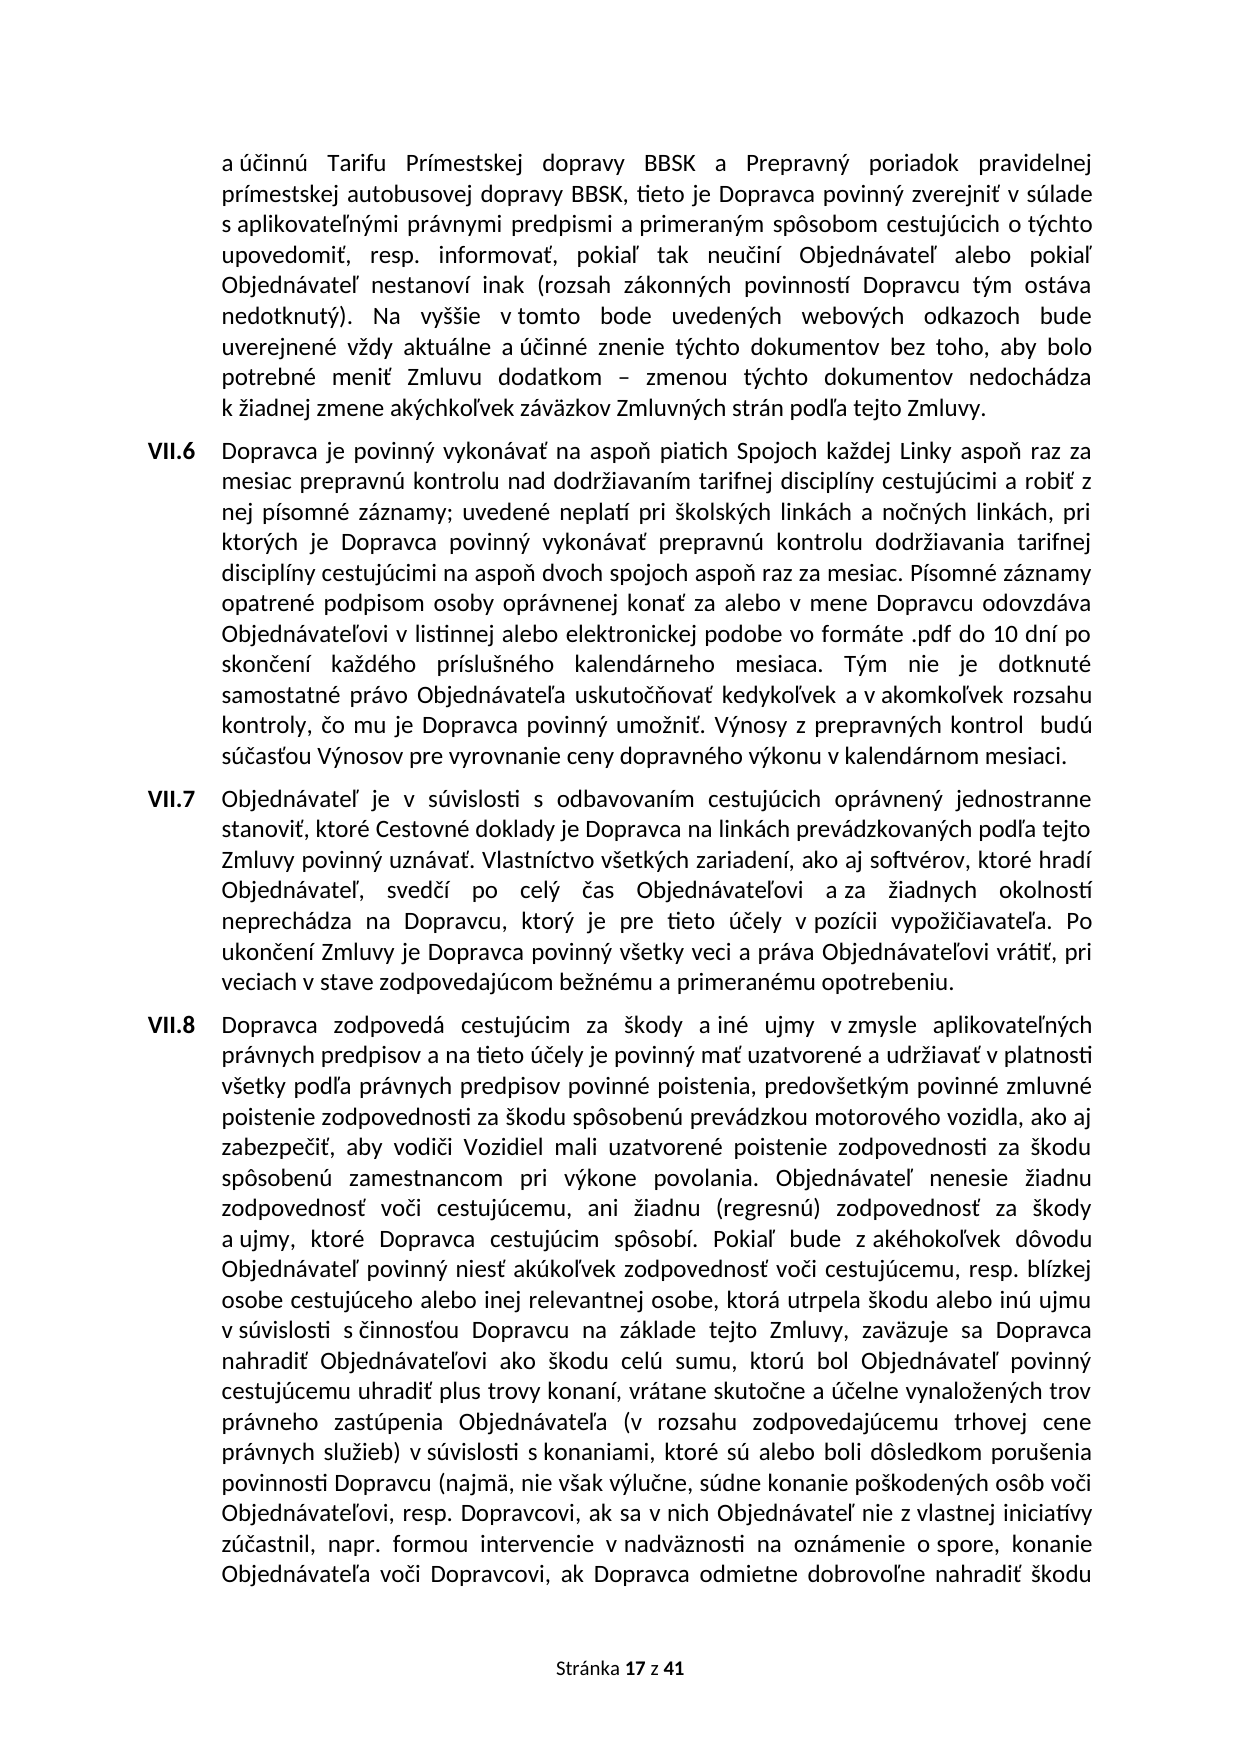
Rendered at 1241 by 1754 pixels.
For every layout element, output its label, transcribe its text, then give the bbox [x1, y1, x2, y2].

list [148, 148, 1093, 422]
list Dopravca je povinný vykonávať na aspoň piatich Spojoch každej Linky aspoň raz za mesiac prepravnú kontrolu nad dodržiavaním tarifnej disciplíny cestujúcimi a robiť z nej písomné záznamy; uvedené neplatí pri školských linkách a nočných linkách, pri ktorých je Dopravca povinný vykonávať prepravnú kontrolu dodržiavania tarifnej disciplíny cestujúcimi na aspoň dvoch spojoch aspoň raz za mesiac. Písomné záznamy opatrené podpisom osoby oprávnenej konať za alebo v mene Dopravcu odovzdáva Objednávateľovi v listinnej alebo elektronickej podobe vo formáte .pdf do 10 dní po skončení každého príslušného kalendárneho mesiaca. Tým nie je dotknuté samostatné právo Objednávateľa uskutočňovať kedykoľvek a v akomkoľvek rozsahu kontroly, čo mu je Dopravca povinný umožniť. Výnosy z prepravných kontrol budú súčasťou Výnosov pre vyrovnanie ceny dopravného výkonu v kalendárnom mesiaci. [148, 435, 1093, 771]
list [148, 1009, 1093, 1589]
list Objednávateľ je v súvislosti s odbavovaním cestujúcich oprávnený jednostranne stanoviť, ktoré Cestovné doklady je Dopravca na linkách prevádzkovaných podľa tejto Zmluvy povinný uznávať. Vlastníctvo všetkých zariadení, ako aj softvérov, ktoré hradí Objednávateľ, svedčí po celý čas Objednávateľovi a za žiadnych okolností neprechádza na Dopravcu, ktorý je pre tieto účely v pozícii vypožičiavateľa. Po ukončení Zmluvy je Dopravca povinný všetky veci a práva Objednávateľovi vrátiť, pri veciach v stave zodpovedajúcom bežnému a primeranému opotrebeniu. [148, 783, 1093, 997]
